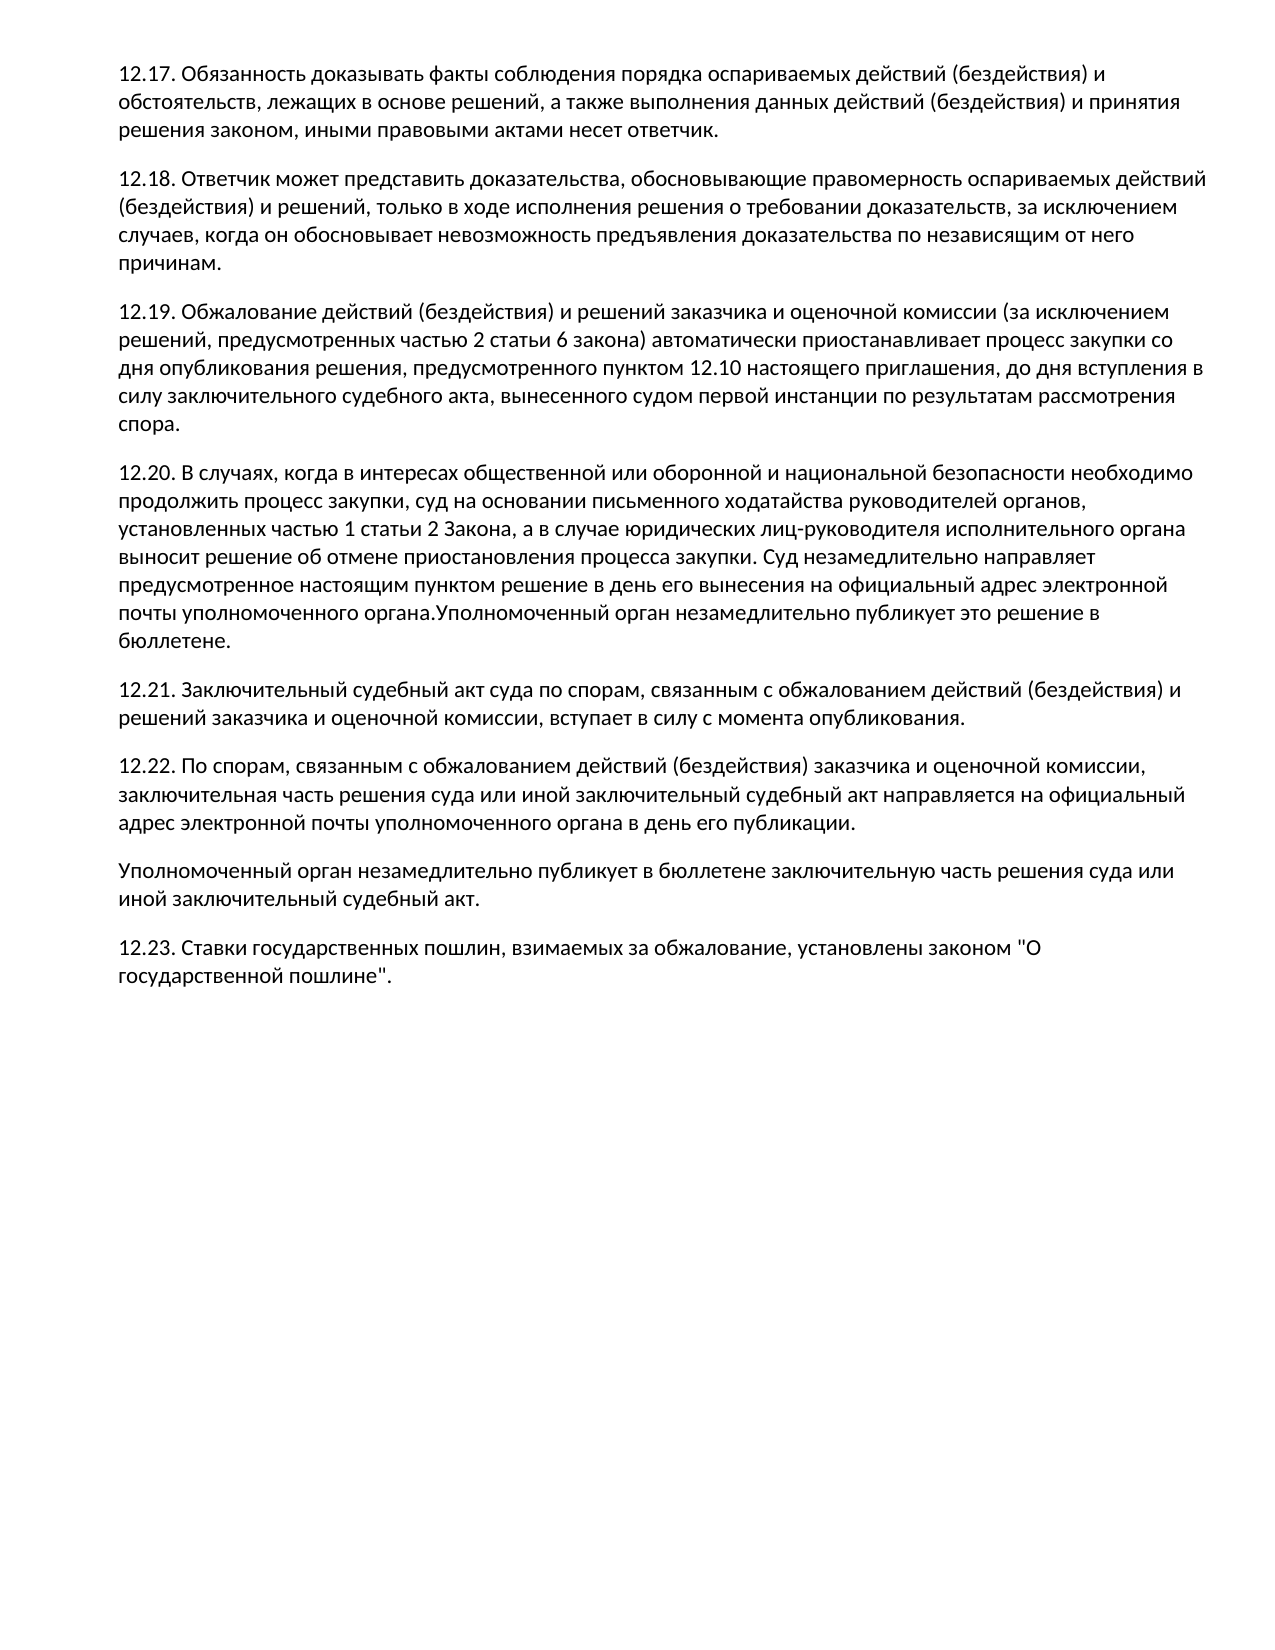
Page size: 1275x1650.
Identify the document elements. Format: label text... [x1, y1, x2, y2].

text 12.21. Заключительный судебный акт суда по спорам, связанным с обжалованием действий (бездействия) и решений заказчика и оценочной комиссии, вступает в силу с момента опубликования. [118, 675, 1211, 731]
text 12.17. Обязанность доказывать факты соблюдения порядка оспариваемых действий (бездействия) и обстоятельств, лежащих в основе решений, а также выполнения данных действий (бездействия) и принятия решения законом, иными правовыми актами несет ответчик. [118, 59, 1211, 143]
text Уполномоченный орган незамедлительно публикует в бюллетене заключительную часть решения суда или иной заключительный судебный акт. [118, 857, 1211, 913]
text 12.18. Ответчик может представить доказательства, обосновывающие правомерность оспариваемых действий (бездействия) и решений, только в ходе исполнения решения о требовании доказательств, за исключением случаев, когда он обосновывает невозможность предъявления доказательства по независящим от него причинам. [118, 164, 1211, 276]
text 12.19. Обжалование действий (бездействия) и решений заказчика и оценочной комиссии (за исключением решений, предусмотренных частью 2 статьи 6 закона) автоматически приостанавливает процесс закупки со дня опубликования решения, предусмотренного пунктом 12.10 настоящего приглашения, до дня вступления в силу заключительного судебного акта, вынесенного судом первой инстанции по результатам рассмотрения спора. [118, 297, 1211, 437]
text 12.23. Ставки государственных пошлин, взимаемых за обжалование, установлены законом "О государственной пошлине". [118, 933, 1211, 989]
text 12.20. В случаях, когда в интересах общественной или оборонной и национальной безопасности необходимо продолжить процесс закупки, суд на основании письменного ходатайства руководителей органов, установленных частью 1 статьи 2 Закона, а в случае юридических лиц-руководителя исполнительного органа выносит решение об отмене приостановления процесса закупки. Суд незамедлительно направляет предусмотренное настоящим пунктом решение в день его вынесения на официальный адрес электронной почты уполномоченного органа.Уполномоченный орган незамедлительно публикует это решение в бюллетене. [118, 458, 1211, 654]
text 12.22. По спорам, связанным с обжалованием действий (бездействия) заказчика и оценочной комиссии, заключительная часть решения суда или иной заключительный судебный акт направляется на официальный адрес электронной почты уполномоченного органа в день его публикации. [118, 752, 1211, 836]
